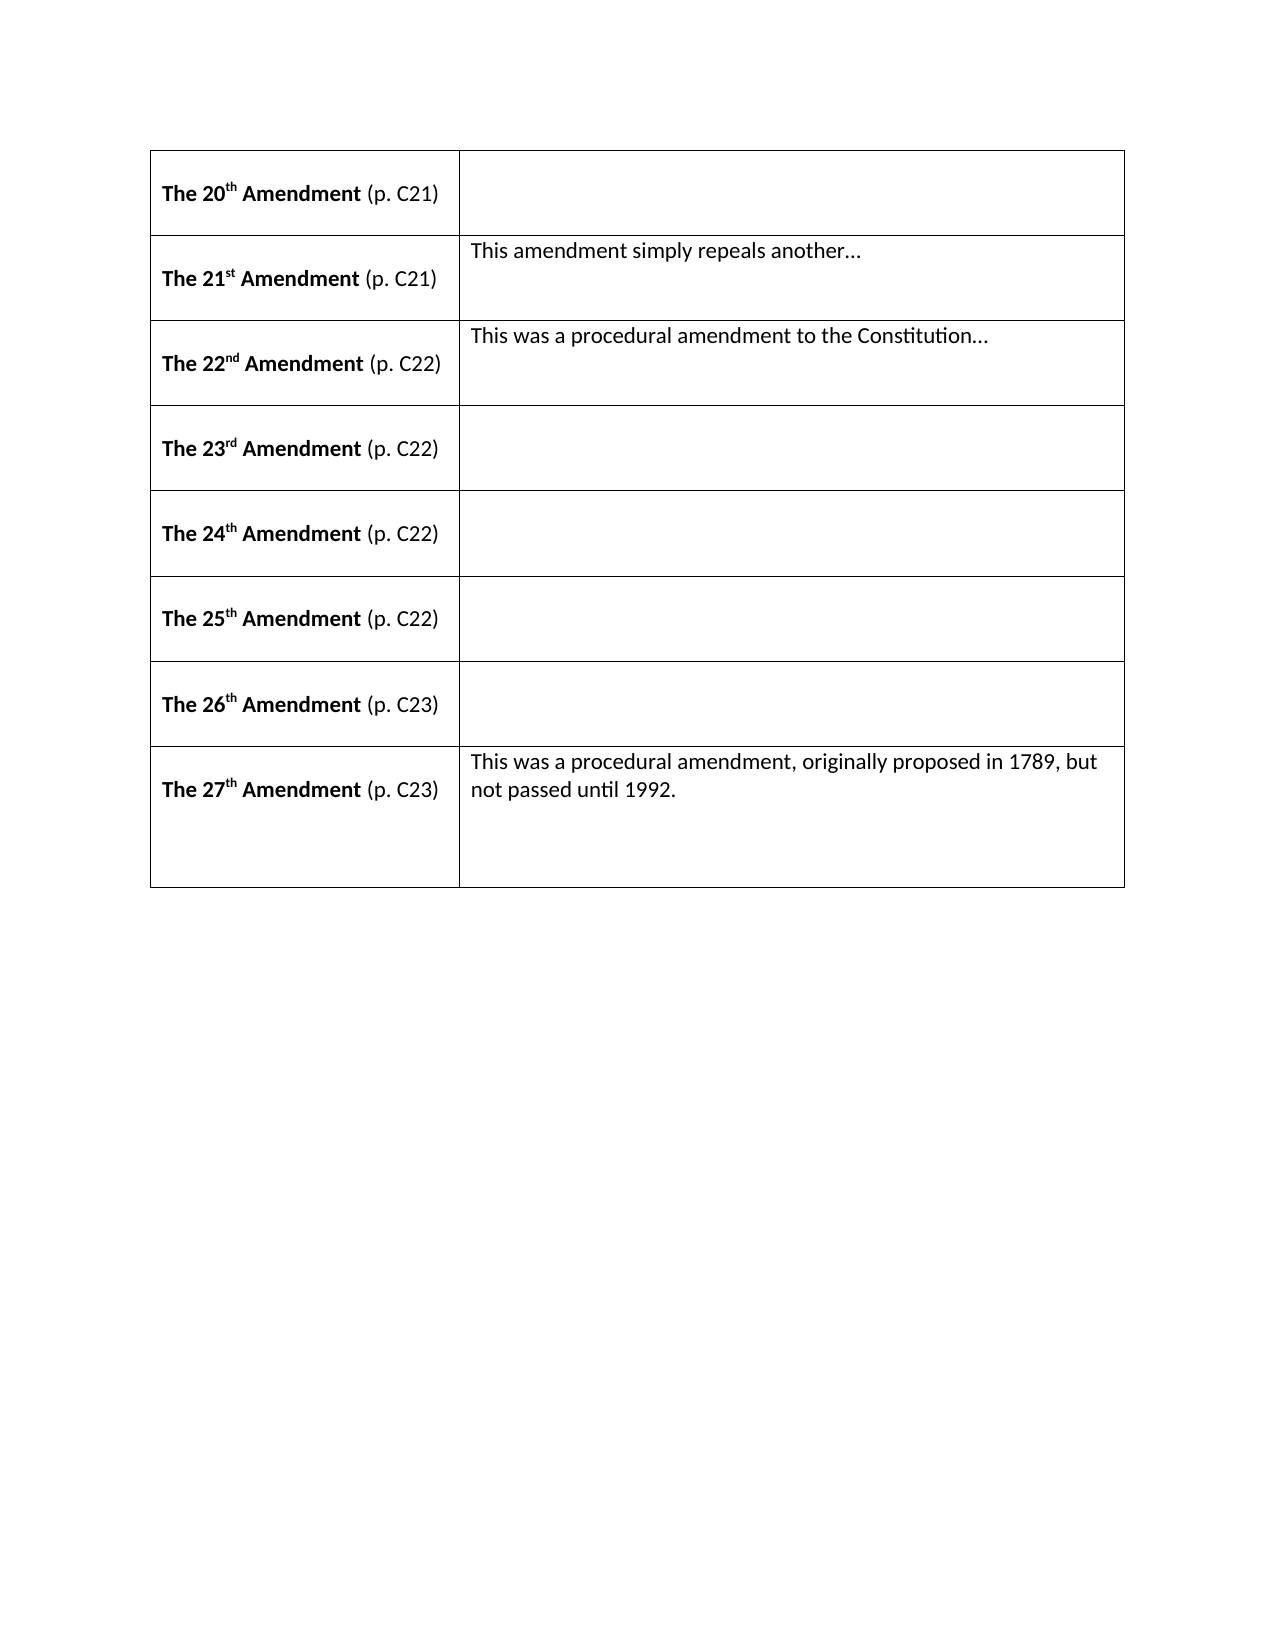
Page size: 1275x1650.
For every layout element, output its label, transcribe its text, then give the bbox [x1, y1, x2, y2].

table_cell [460, 577, 1124, 661]
table_cell [460, 662, 1124, 746]
table_cell The 22nd Amendment (p. C22) [151, 321, 459, 405]
table_cell This was a procedural amendment, originally proposed in 1789, but not passed until 1992. [460, 747, 1124, 887]
table_cell The 26th Amendment (p. C23) [151, 662, 459, 746]
table_cell This amendment simply repeals another… [460, 236, 1124, 320]
table_cell [460, 406, 1124, 490]
table_cell The 20th Amendment (p. C21) [151, 151, 459, 235]
table_cell [460, 151, 1124, 235]
table_cell The 24th Amendment (p. C22) [151, 491, 459, 576]
table_cell The 23rd Amendment (p. C22) [151, 406, 459, 490]
table_cell The 25th Amendment (p. C22) [151, 577, 459, 661]
table_cell This was a procedural amendment to the Constitution… [460, 321, 1124, 405]
table_cell The 21st Amendment (p. C21) [151, 236, 459, 320]
table_cell [460, 491, 1124, 576]
table_cell The 27th Amendment (p. C23) [151, 747, 459, 887]
